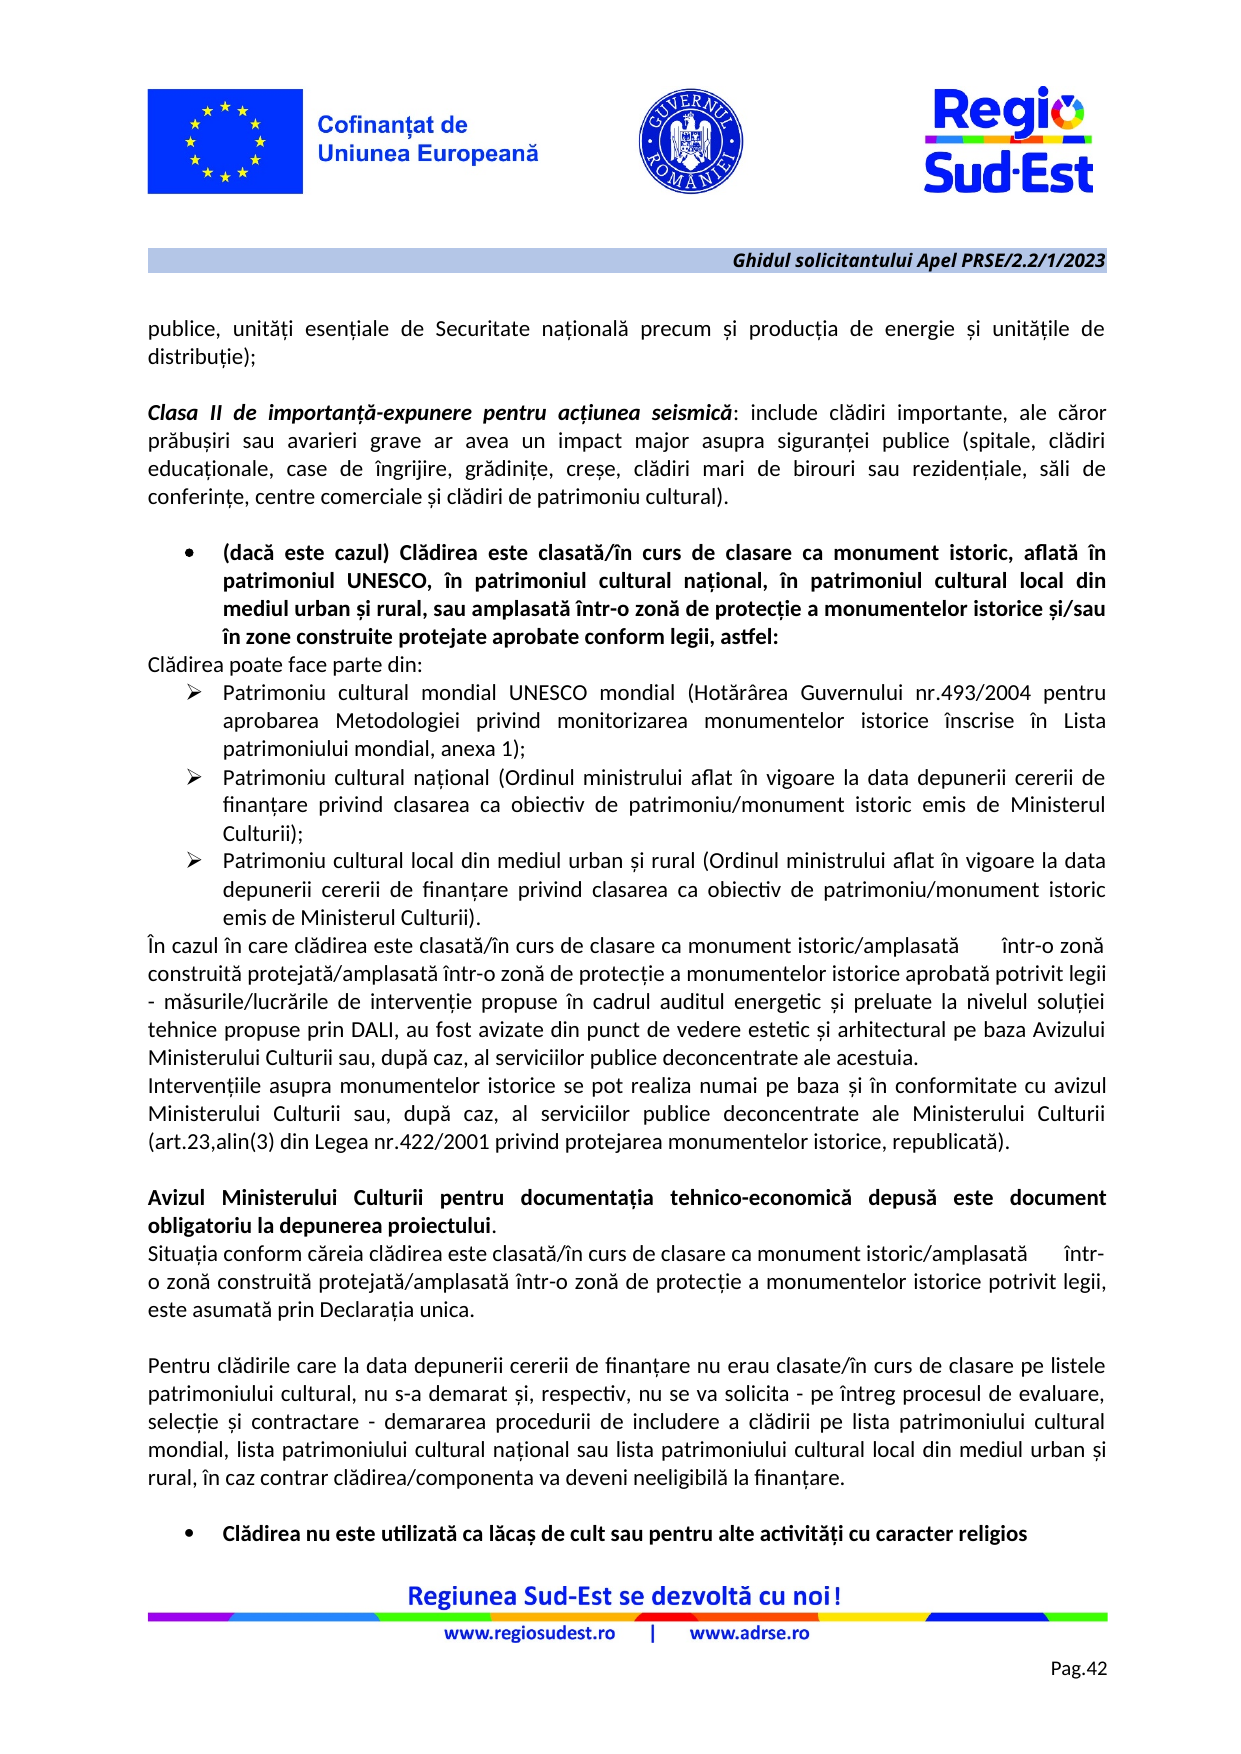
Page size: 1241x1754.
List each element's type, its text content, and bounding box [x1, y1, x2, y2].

list Patrimoniu cultural local din mediul urban și rural (Ordinul ministrului aflat în vigoare la data depunerii cererii de finanţare privind clasarea ca obiectiv de patrimoniu/monument istoric emis de Ministerul Culturii). [185, 847, 1107, 931]
text Situația conform căreia clădirea este clasată/în curs de clasare ca monument istoric/amplasată într-o zonă construită protejată/amplasată într-o zonă de protecţie a monumentelor istorice potrivit legii, este asumată prin Declaraţia unica. [148, 1239, 1107, 1323]
text Avizul Ministerului Culturii pentru documentaţia tehnico-economică depusă este document obligatoriu la depunerea proiectului. [148, 1183, 1107, 1239]
list Patrimoniu cultural naţional (Ordinul ministrului aflat în vigoare la data depunerii cererii de finanţare privind clasarea ca obiectiv de patrimoniu/monument istoric emis de Ministerul Culturii); [185, 763, 1107, 847]
text Pentru clădirile care la data depunerii cererii de finanțare nu erau clasate/în curs de clasare pe listele patrimoniului cultural, nu s-a demarat și, respectiv, nu se va solicita - pe întreg procesul de evaluare, selecție și contractare - demararea procedurii de includere a clădirii pe lista patrimoniului cultural mondial, lista patrimoniului cultural naţional sau lista patrimoniului cultural local din mediul urban și rural, în caz contrar clădirea/componenta va deveni neeligibilă la finanțare. [148, 1351, 1107, 1491]
text Intervenţiile asupra monumentelor istorice se pot realiza numai pe baza şi în conformitate cu avizul Ministerului Culturii sau, după caz, al serviciilor publice deconcentrate ale Ministerului Culturii (art.23,alin(3) din Legea nr.422/2001 privind protejarea monumentelor istorice, republicată). [148, 1071, 1107, 1155]
picture [147, 86, 1093, 195]
text Clasa II de importanță-expunere pentru acțiunea seismică: include clădiri importante, ale căror prăbușiri sau avarieri grave ar avea un impact major asupra siguranței publice (spitale, clădiri educaționale, case de îngrijire, grădinițe, creșe, clădiri mari de birouri sau rezidențiale, săli de conferințe, centre comerciale și clădiri de patrimoniu cultural). [148, 398, 1107, 510]
text În cazul în care clădirea este clasată/în curs de clasare ca monument istoric/amplasată într-o zonă construită protejată/amplasată într-o zonă de protecţie a monumentelor istorice aprobată potrivit legii - măsurile/lucrările de intervenție propuse în cadrul auditul energetic și preluate la nivelul soluției tehnice propuse prin DALI, au fost avizate din punct de vedere estetic și arhitectural pe baza Avizului Ministerului Culturii sau, după caz, al serviciilor publice deconcentrate ale acestuia. [148, 931, 1107, 1071]
list (dacă este cazul) Clădirea este clasată/în curs de clasare ca monument istoric, aflată în patrimoniul UNESCO, în patrimoniul cultural național, în patrimoniul cultural local din mediul urban și rural, sau amplasată într-o zonă de protecție a monumentelor istorice și/sau în zone construite protejate aprobate conform legii, astfel: [185, 538, 1107, 651]
list Patrimoniu cultural mondial UNESCO mondial (Hotărârea Guvernului nr.493/2004 pentru aprobarea Metodologiei privind monitorizarea monumentelor istorice înscrise în Lista patrimoniului mondial, anexa 1); [185, 678, 1107, 763]
text Clădirea poate face parte din: [148, 651, 1107, 678]
list Clădirea nu este utilizată ca lăcaş de cult sau pentru alte activităţi cu caracter religios [185, 1519, 1107, 1547]
picture [147, 1586, 1108, 1643]
